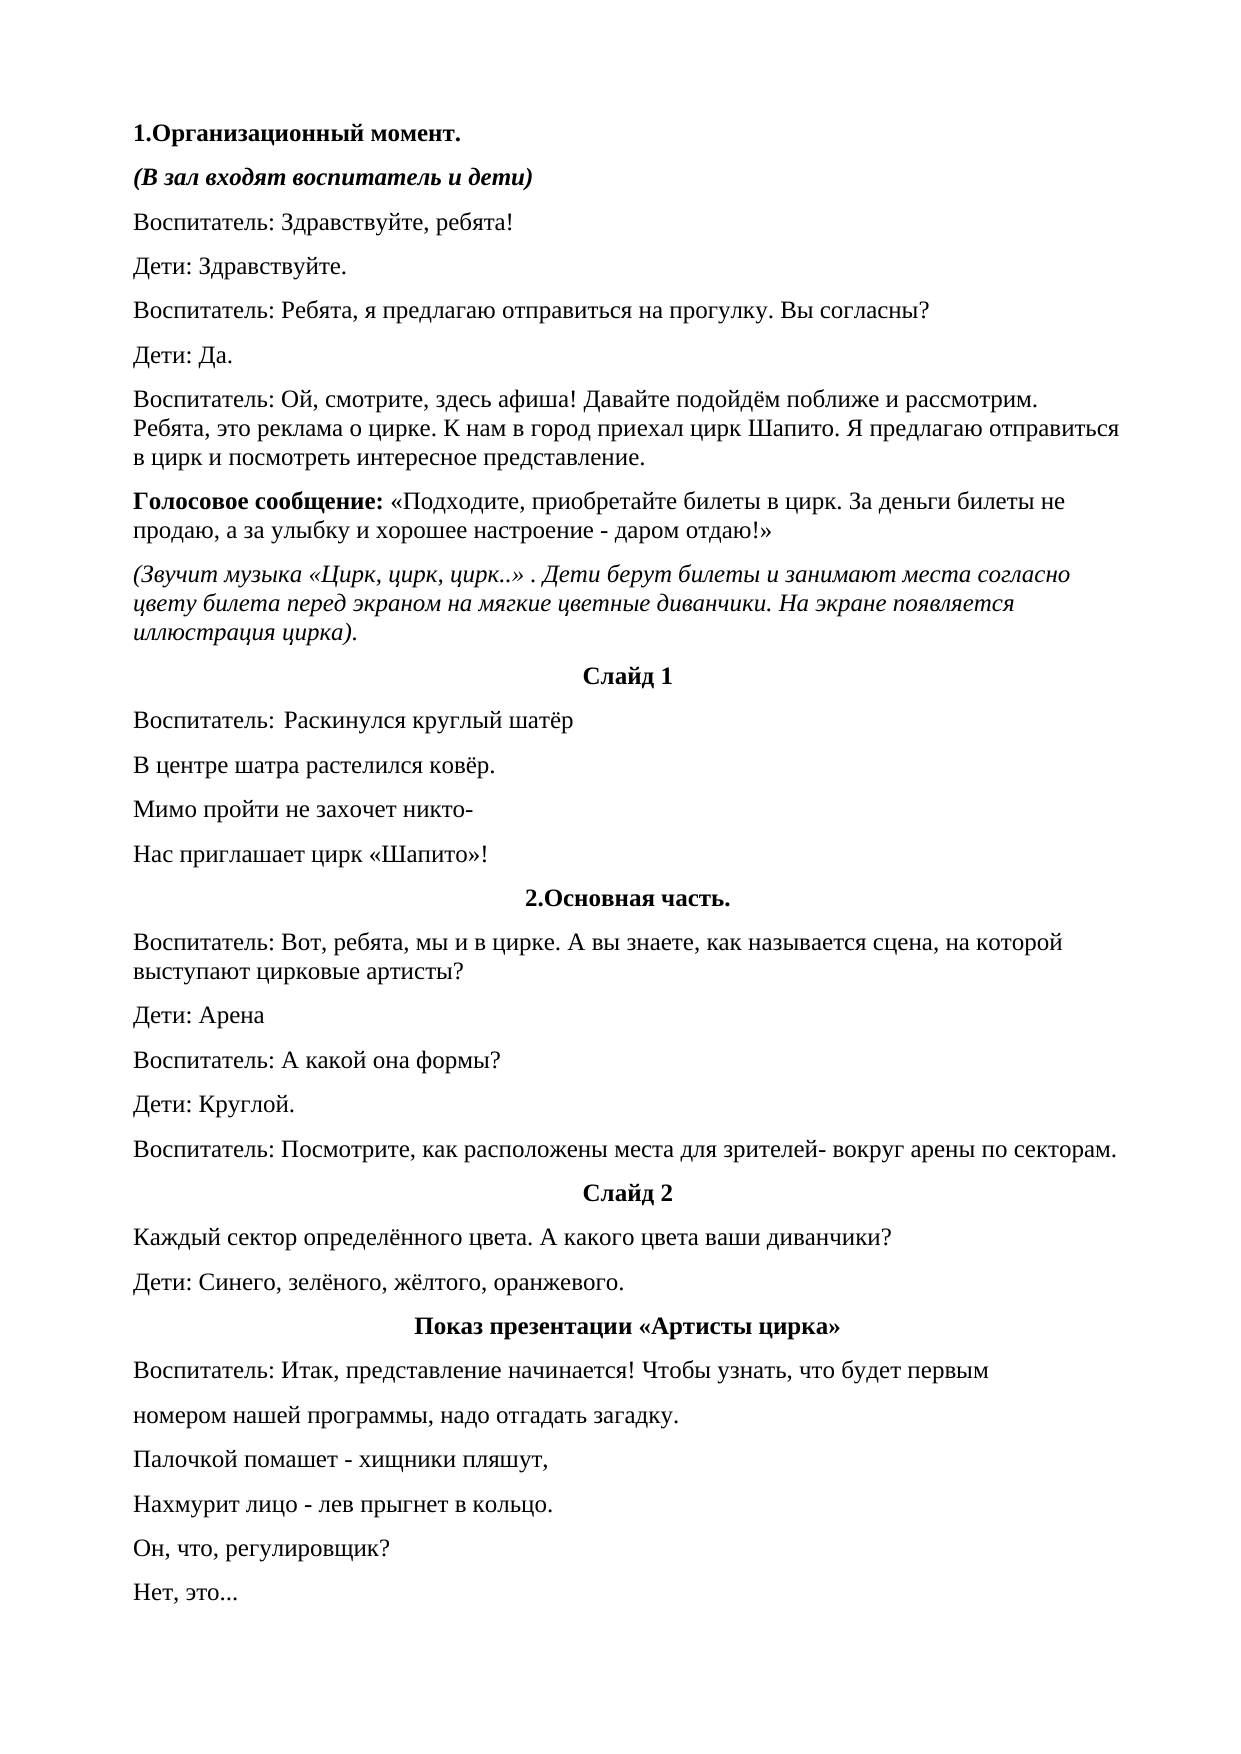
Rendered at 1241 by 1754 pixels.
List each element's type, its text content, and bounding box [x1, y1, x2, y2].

text Дети: Здравствуйте. [133, 251, 1122, 280]
text Слайд 2 [133, 1178, 1122, 1207]
text Дети: Да. [133, 340, 1122, 369]
text Воспитатель: Раскинулся круглый шатёр [133, 706, 1122, 734]
text Воспитатель: Посмотрите, как расположены места для зрителей- вокруг арены по секторам. [133, 1134, 1122, 1162]
text Воспитатель: Ребята, я предлагаю отправиться на прогулку. Вы согласны? [133, 296, 1122, 324]
text В центре шатра растелился ковёр. [133, 750, 1122, 779]
text Нет, это... [133, 1577, 1122, 1606]
text Он, что, регулировщик? [133, 1533, 1122, 1562]
text 1.Организационный момент. [133, 118, 1122, 147]
text Нахмурит лицо - лев прыгнет в кольцо. [133, 1489, 1122, 1517]
text Дети: Синего, зелёного, жёлтого, оранжевого. [133, 1267, 1122, 1296]
text (В зал входят воспитатель и дети) [133, 162, 1122, 191]
text Нас приглашает цирк «Шапито»! [133, 839, 1122, 867]
text Каждый сектор определённого цвета. А какого цвета ваши диванчики? [133, 1222, 1122, 1251]
text номером нашей программы, надо отгадать загадку. [133, 1400, 1122, 1429]
text Воспитатель: Ой, смотрите, здесь афиша! Давайте подойдём поближе и рассмотрим. Ребята, это реклама о цирке. К нам в город приехал цирк Шапито. Я предлагаю отправиться в цирк и посмотреть интересное представление. [133, 384, 1122, 471]
text Мимо пройти не захочет никто- [133, 794, 1122, 823]
text Палочкой помашет - хищники пляшут, [133, 1444, 1122, 1473]
text Показ презентации «Артисты цирка» [133, 1311, 1122, 1340]
text Слайд 1 [133, 661, 1122, 690]
text Голосовое сообщение: «Подходите, приобретайте билеты в цирк. За деньги билеты не продаю, а за улыбку и хорошее настроение - даром отдаю!» [133, 486, 1122, 544]
text Воспитатель: Вот, ребята, мы и в цирке. А вы знаете, как называется сцена, на которой выступают цирковые артисты? [133, 927, 1122, 985]
text (Звучит музыка «Цирк, цирк, цирк..» . Дети берут билеты и занимают места согласно цвету билета перед экраном на мягкие цветные диванчики. На экране появляется иллюстрация цирка). [133, 559, 1122, 646]
text Дети: Арена [133, 1001, 1122, 1029]
text Дети: Круглой. [133, 1089, 1122, 1118]
text 2.Основная часть. [133, 883, 1122, 912]
text Воспитатель: Итак, представление начинается! Чтобы узнать, что будет первым [133, 1356, 1122, 1384]
text Воспитатель: Здравствуйте, ребята! [133, 207, 1122, 236]
text Воспитатель: А какой она формы? [133, 1045, 1122, 1074]
